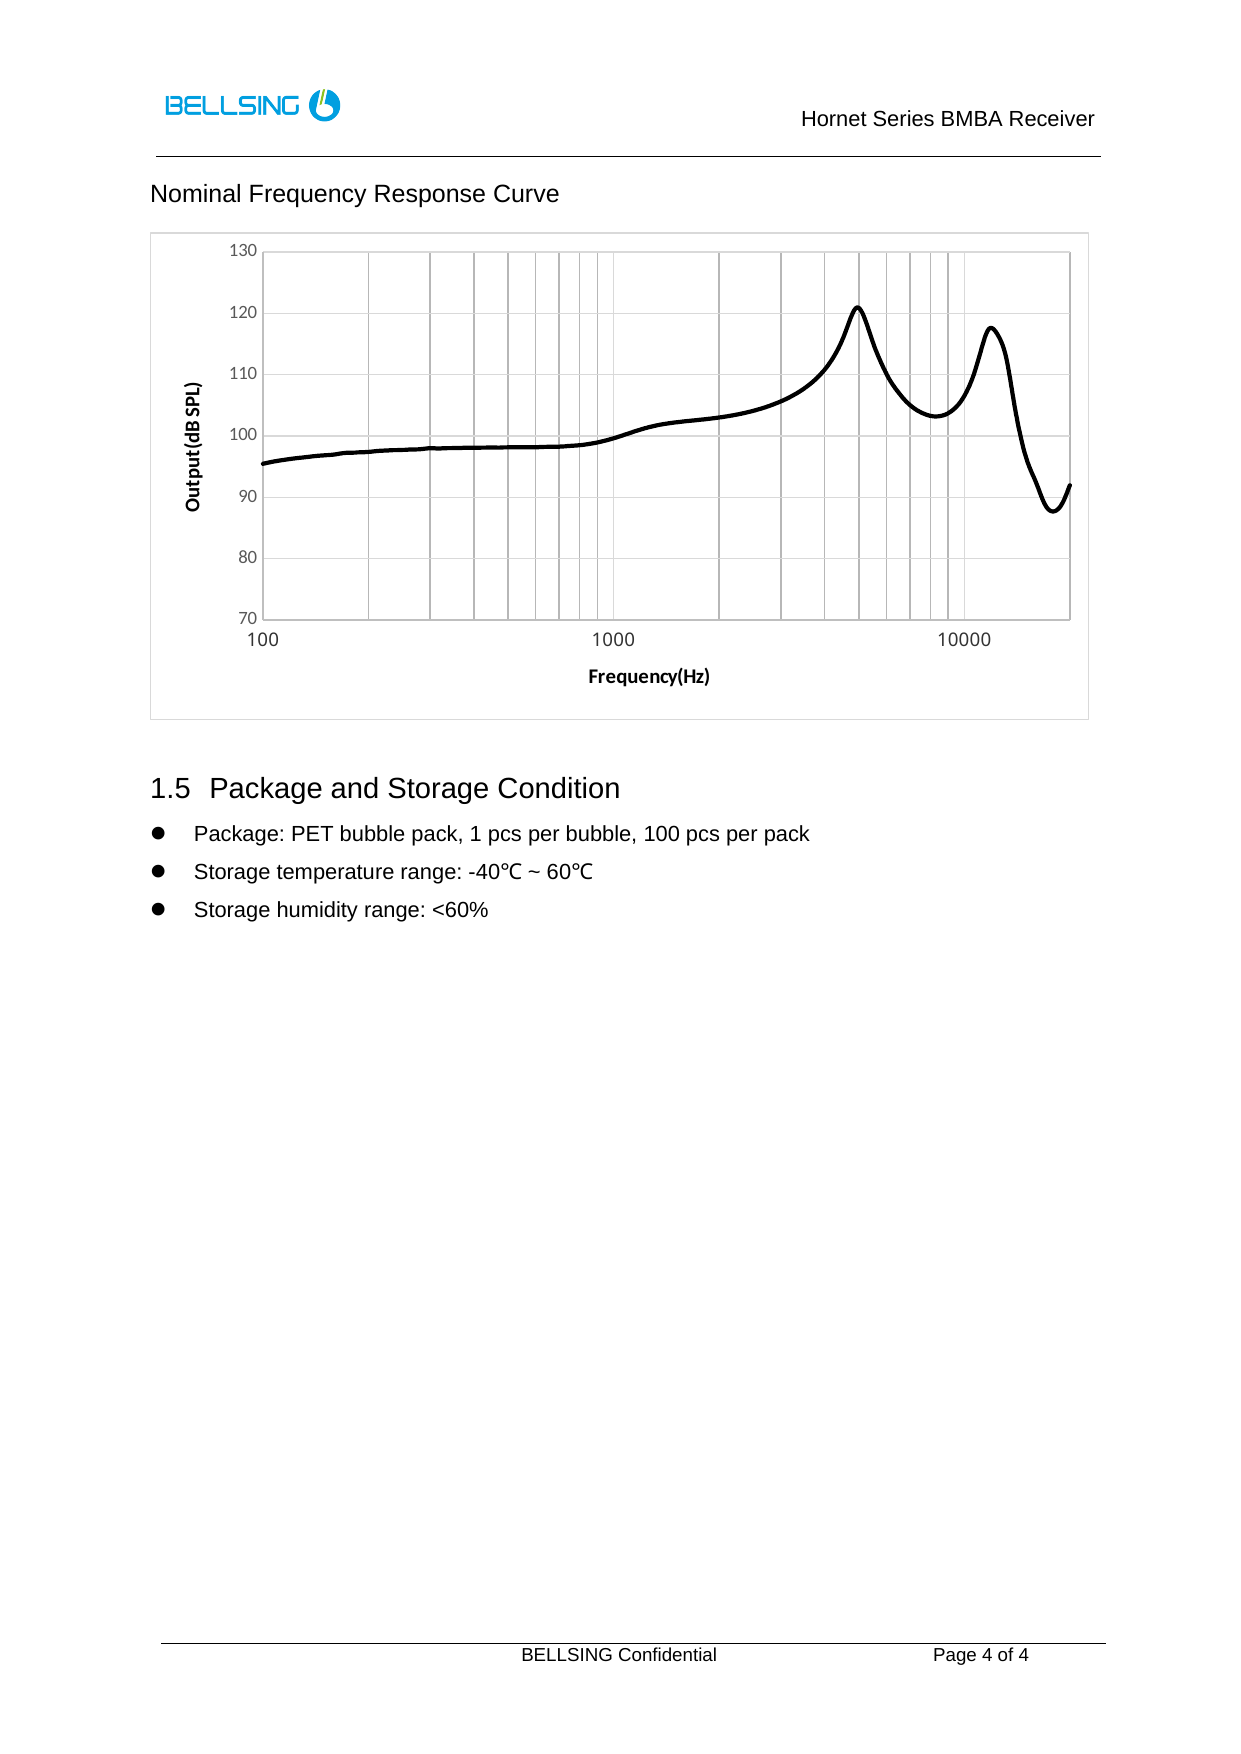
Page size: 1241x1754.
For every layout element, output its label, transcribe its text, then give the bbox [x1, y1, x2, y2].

picture [161, 85, 345, 126]
subtitle Storage humidity range: <60% [150, 897, 1090, 922]
subtitle Package: PET bubble pack, 1 pcs per bubble, 100 pcs per pack [150, 821, 1090, 846]
subtitle Nominal Frequency Response Curve [150, 178, 1090, 207]
subtitle Storage temperature range: -40℃ ~ 60℃ [150, 859, 1090, 884]
subtitle Package and Storage Condition [150, 771, 1090, 804]
